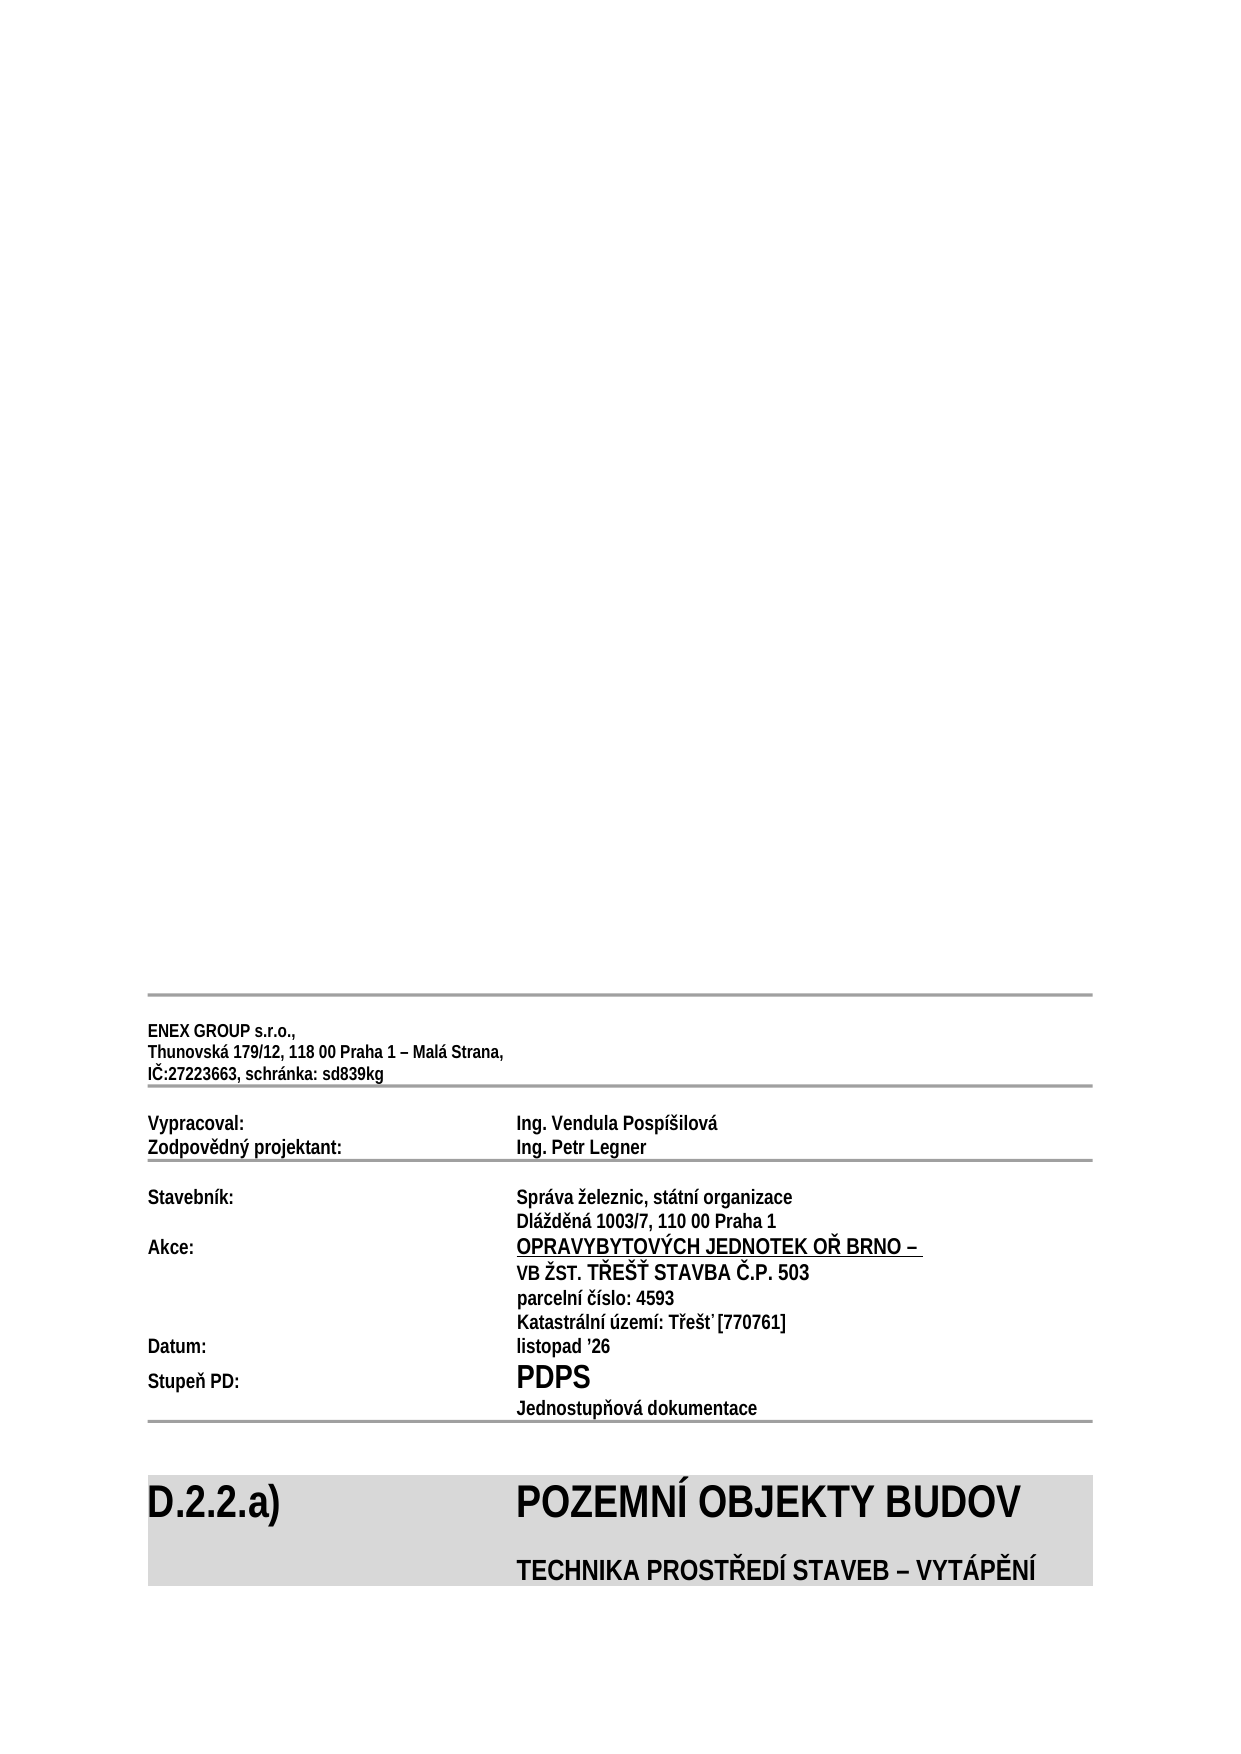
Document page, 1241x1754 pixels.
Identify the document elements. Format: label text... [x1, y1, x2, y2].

text Zodpovědný projektant: Ing. Petr Legner [148, 1135, 1093, 1158]
text Stavebník: Správa železnic, státní organizace [148, 1185, 1093, 1209]
text VB ŽST. TŘEŠŤ STAVBA Č.P. 503 [148, 1259, 1093, 1286]
text Dlážděná 1003/7, 110 00 Praha 1 [148, 1209, 1093, 1233]
text Vypracoval: Ing. Vendula Pospíšilová [148, 1111, 1093, 1135]
title TECHNIKA PROSTŘEDÍ STAVEB – VYTÁPĚNÍ [148, 1553, 1093, 1586]
text Akce: OPRAVYBYTOVÝCH JEDNOTEK OŘ BRNO – [148, 1233, 1093, 1259]
text Datum: leden ’21 [148, 1334, 1093, 1358]
text Thunovská 179/12, 118 00 Praha 1 – Malá Strana, [148, 1041, 1093, 1063]
text Katastrální území: Třešť [770761] [516, 1310, 1093, 1334]
text Stupeň PD: PDPS [148, 1358, 1093, 1396]
title D.2.2.a) POZEMNÍ OBJEKTY BUDOV [148, 1475, 1093, 1528]
text parcelní číslo: 4593 [516, 1286, 1093, 1310]
text ENEX GROUP s.r.o., [148, 1020, 1093, 1041]
text Jednostupňová dokumentace [148, 1396, 1093, 1419]
text IČ:27223663, schránka: sd839kg [148, 1063, 1093, 1084]
